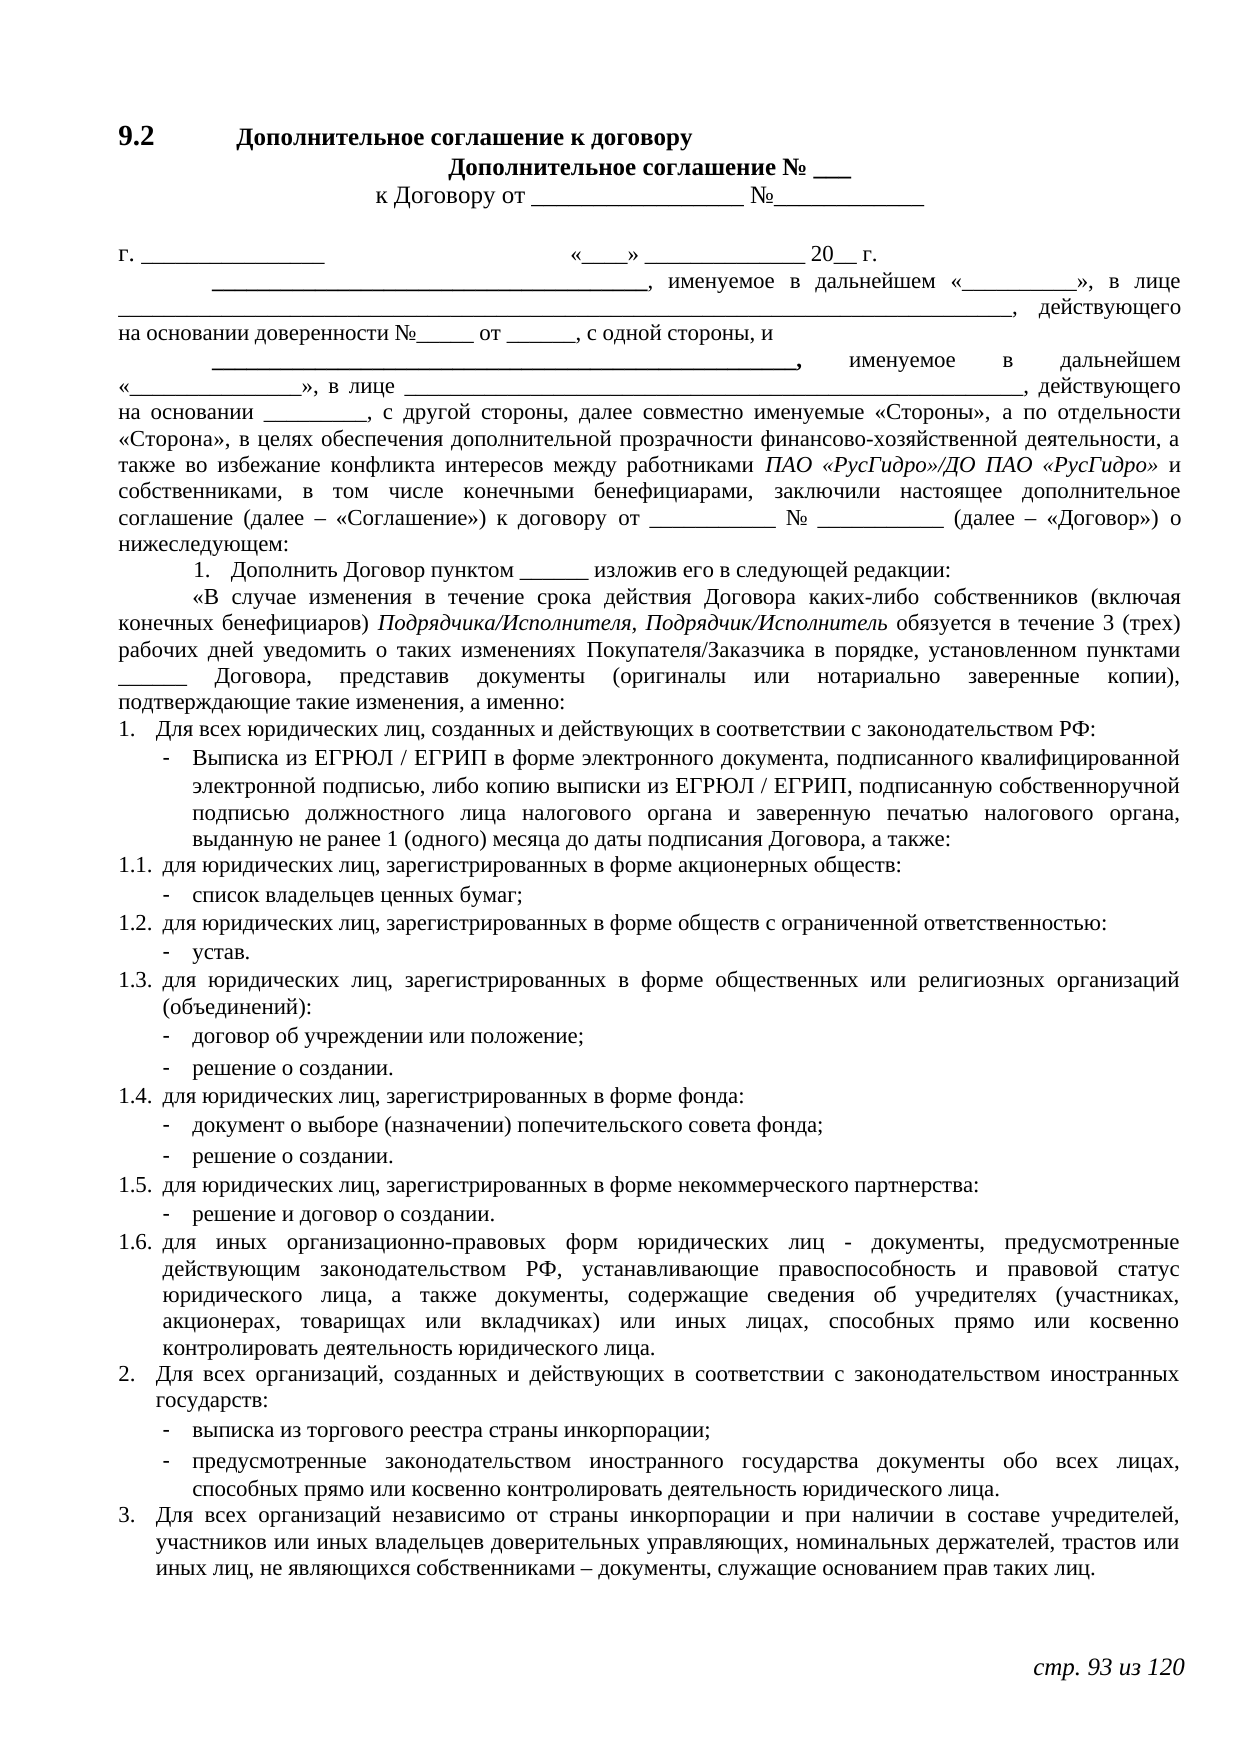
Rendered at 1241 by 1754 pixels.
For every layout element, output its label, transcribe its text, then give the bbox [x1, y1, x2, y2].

text к Договору от _________________ №____________ [118, 180, 1181, 209]
text Дополнительное соглашение № ___ [118, 152, 1181, 180]
list Дополнить Договор пунктом ______ изложив его в следующей редакции: [193, 557, 1181, 583]
list для юридических лиц, зарегистрированных в форме общественных или религиозных организаций (объединений): [118, 967, 1181, 1019]
list решение о создании. [162, 1051, 1181, 1082]
list для юридических лиц, зарегистрированных в форме некоммерческого партнерства: [118, 1171, 1181, 1197]
list для иных организационно-правовых форм юридических лиц - документы, предусмотренные действующим законодательством РФ, устанавливающие правоспособность и правовой статус юридического лица, а также документы, содержащие сведения об учредителях (участниках, акционерах, товарищах или вкладчиках) или иных лицах, способных прямо или косвенно контролировать деятельность юридического лица. [118, 1228, 1181, 1360]
list выписка из торгового реестра страны инкорпорации; [162, 1413, 1181, 1444]
list Для всех организаций независимо от страны инкорпорации и при наличии в составе учредителей, участников или иных владельцев доверительных управляющих, номинальных держателей, трастов или иных лиц, не являющихся собственниками – документы, служащие основанием прав таких лиц. [118, 1502, 1181, 1581]
list решение о создании. [162, 1139, 1181, 1171]
list Для всех организаций, созданных и действующих в соответствии с законодательством иностранных государств: [118, 1360, 1181, 1413]
list Выписка из ЕГРЮЛ / ЕГРИП в форме электронного документа, подписанного квалифицированной электронной подписью, либо копию выписки из ЕГРЮЛ / ЕГРИП, подписанную собственноручной подписью должностного лица налогового органа и заверенную печатью налогового органа, выданную не ранее 1 (одного) месяца до даты подписания Договора, а также: [162, 741, 1181, 851]
list Для всех юридических лиц, созданных и действующих в соответствии с законодательством РФ: [118, 715, 1181, 741]
list для юридических лиц, зарегистрированных в форме обществ с ограниченной ответственностью: [118, 909, 1181, 935]
list договор об учреждении или положение; [162, 1019, 1181, 1051]
list устав. [162, 935, 1181, 967]
text г. ________________ «____» ______________ 20__ г. [118, 238, 1181, 267]
text ___________________________________________________, именуемое в дальнейшем «_______________», в лице ______________________________________________________, действующего на основании _________, с другой стороны, далее совместно именуемые «Стороны», а по отдельности «Сторона», в целях обеспечения дополнительной прозрачности финансово-хозяйственной деятельности, а также во избежание конфликта интересов между работниками ПАО «РусГидро»/ДО ПАО «РусГидро» и собственниками, в том числе конечными бенефициарами, заключили настоящее дополнительное соглашение (далее – «Соглашение») к договору от ___________ № ___________ (далее – «Договор») о нижеследующем: [118, 346, 1181, 557]
list для юридических лиц, зарегистрированных в форме фонда: [118, 1082, 1181, 1108]
subtitle Дополнительное соглашение к договору [118, 118, 1181, 152]
list список владельцев ценных бумаг; [162, 878, 1181, 909]
list предусмотренные законодательством иностранного государства документы обо всех лицах, способных прямо или косвенно контролировать деятельность юридического лица. [162, 1444, 1181, 1502]
list для юридических лиц, зарегистрированных в форме акционерных обществ: [118, 851, 1181, 878]
text «В случае изменения в течение срока действия Договора каких-либо собственников (включая конечных бенефициаров) Подрядчика/Исполнителя, Подрядчик/Исполнитель обязуется в течение 3 (трех) рабочих дней уведомить о таких изменениях Покупателя/Заказчика в порядке, установленном пунктами ______ Договора, представив документы (оригиналы или нотариально заверенные копии), подтверждающие такие изменения, а именно: [118, 583, 1181, 715]
list документ о выборе (назначении) попечительского совета фонда; [162, 1108, 1181, 1139]
text ______________________________________, именуемое в дальнейшем «__________», в лице ______________________________________________________________________________, действующего на основании доверенности №_____ от ______, с одной стороны, и [118, 267, 1181, 346]
list решение и договор о создании. [162, 1197, 1181, 1228]
